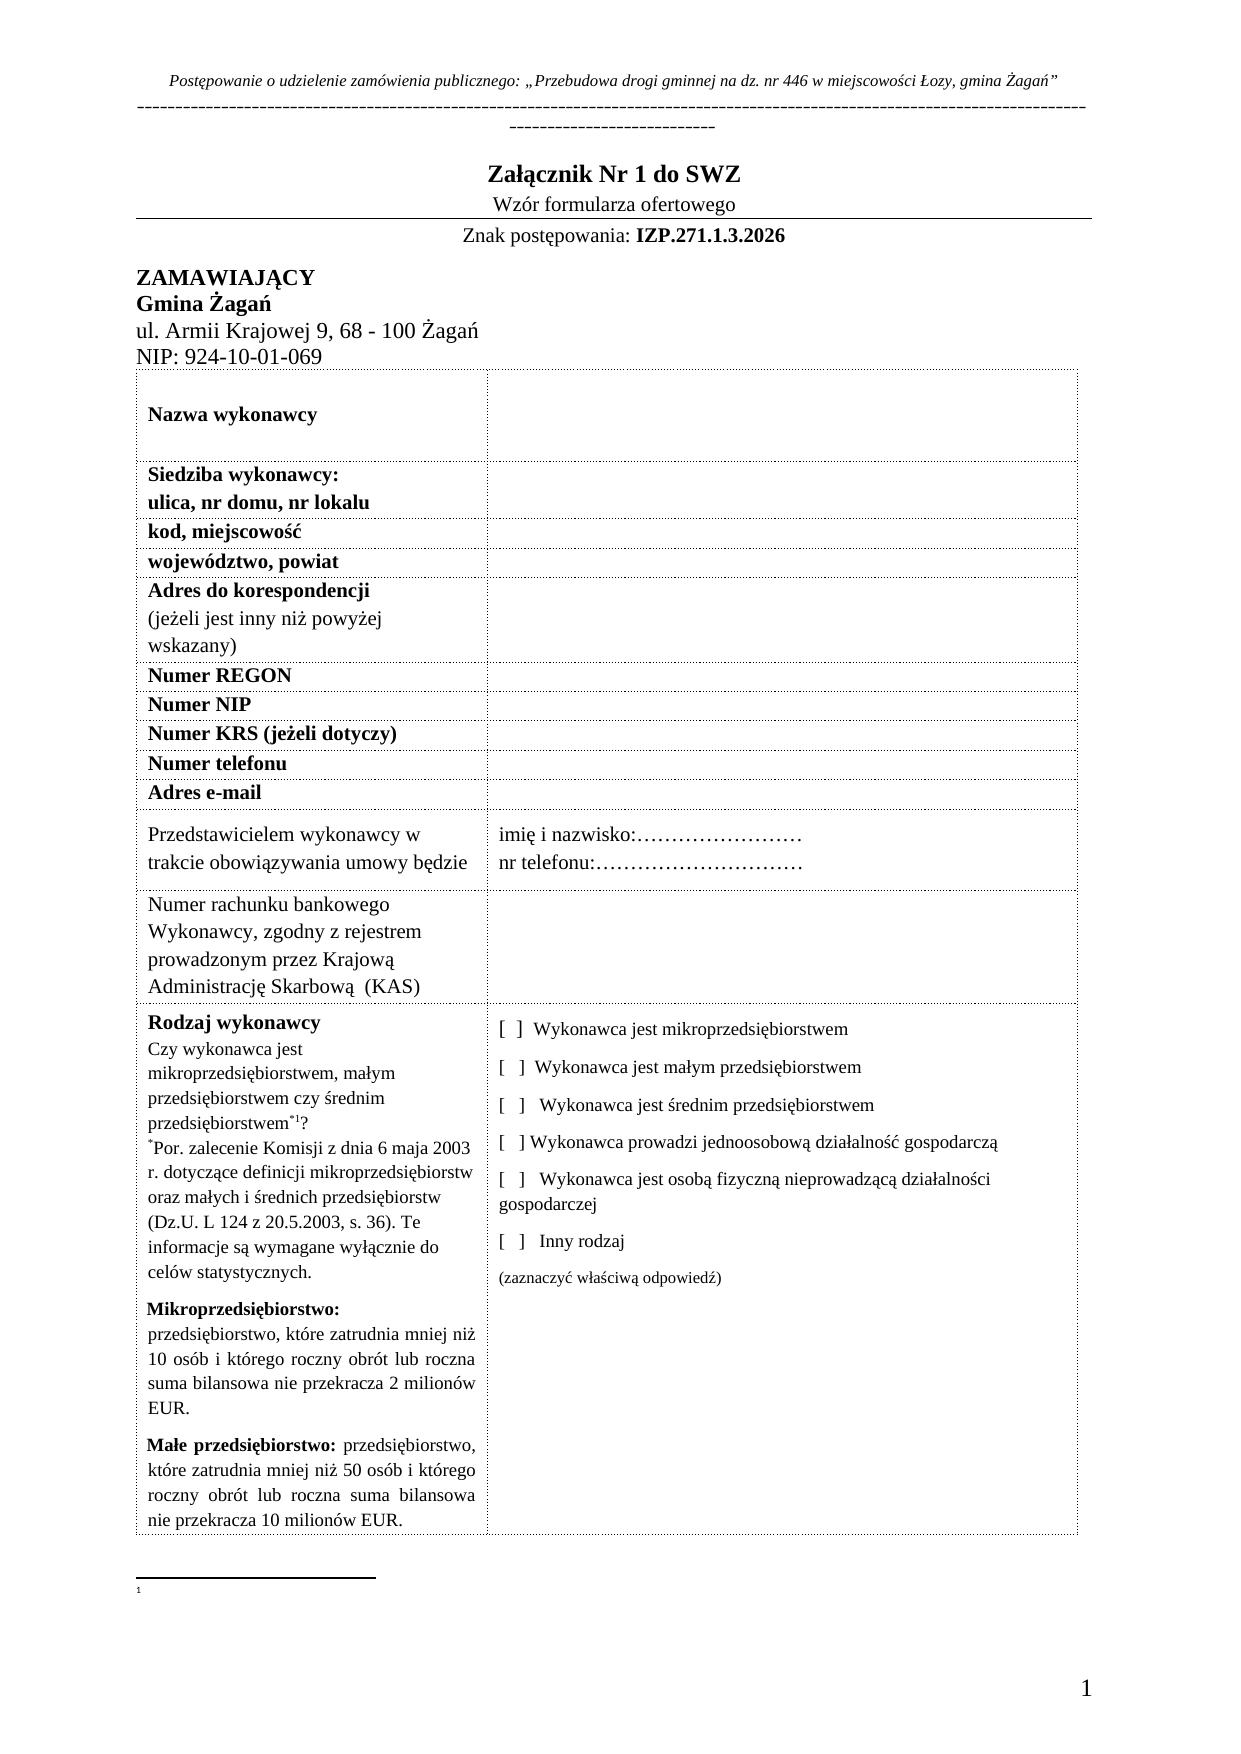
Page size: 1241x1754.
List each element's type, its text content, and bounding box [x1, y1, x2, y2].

list ZAMAWIAJĄCY [136, 264, 1092, 290]
table_cell [487, 662, 1078, 691]
table_cell Numer KRS (jeżeli dotyczy) [136, 720, 487, 750]
table_cell [487, 577, 1078, 662]
table_cell Numer telefonu [136, 750, 487, 779]
table_cell Adres do korespondencji (jeżeli jest inny niż powyżej wskazany) [136, 577, 487, 662]
table_cell Numer REGON [136, 662, 487, 691]
table_cell [487, 548, 1078, 577]
table_cell [487, 691, 1078, 720]
table_cell imię i nazwisko:…………………… nr telefonu:………………………… [487, 809, 1078, 890]
table_cell [487, 720, 1078, 750]
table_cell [487, 1003, 1078, 1534]
table_cell kod, miejscowość [136, 518, 487, 548]
table_cell [487, 890, 1078, 1003]
table_cell [487, 779, 1078, 808]
table_cell Przedstawicielem wykonawcy w trakcie obowiązywania umowy będzie [136, 809, 487, 890]
table_cell Numer rachunku bankowego Wykonawcy, zgodny z rejestrem prowadzonym przez Krajową Administrację Skarbową (KAS) [136, 890, 487, 1003]
text Wzór formularza ofertowego [136, 192, 1092, 218]
list Gmina Żagań [136, 290, 1092, 317]
text NIP: 924-10-01-069 [136, 343, 1092, 369]
table_cell [487, 518, 1078, 548]
table_cell [487, 461, 1078, 518]
table_cell Numer NIP [136, 691, 487, 720]
table_cell [487, 750, 1078, 779]
text Znak postępowania: IZP.271.1.3.2026 [154, 223, 1092, 247]
text ul. Armii Krajowej 9, 68 - 100 Żagań [136, 317, 1092, 343]
text Załącznik Nr 1 do SWZ [136, 159, 1092, 188]
table_cell województwo, powiat [136, 548, 487, 577]
table_cell Siedziba wykonawcy: ulica, nr domu, nr lokalu [136, 461, 487, 518]
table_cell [136, 1003, 487, 1534]
table_header [487, 369, 1078, 461]
table_header Nazwa wykonawcy [136, 369, 487, 461]
table_cell Adres e-mail [136, 779, 487, 808]
